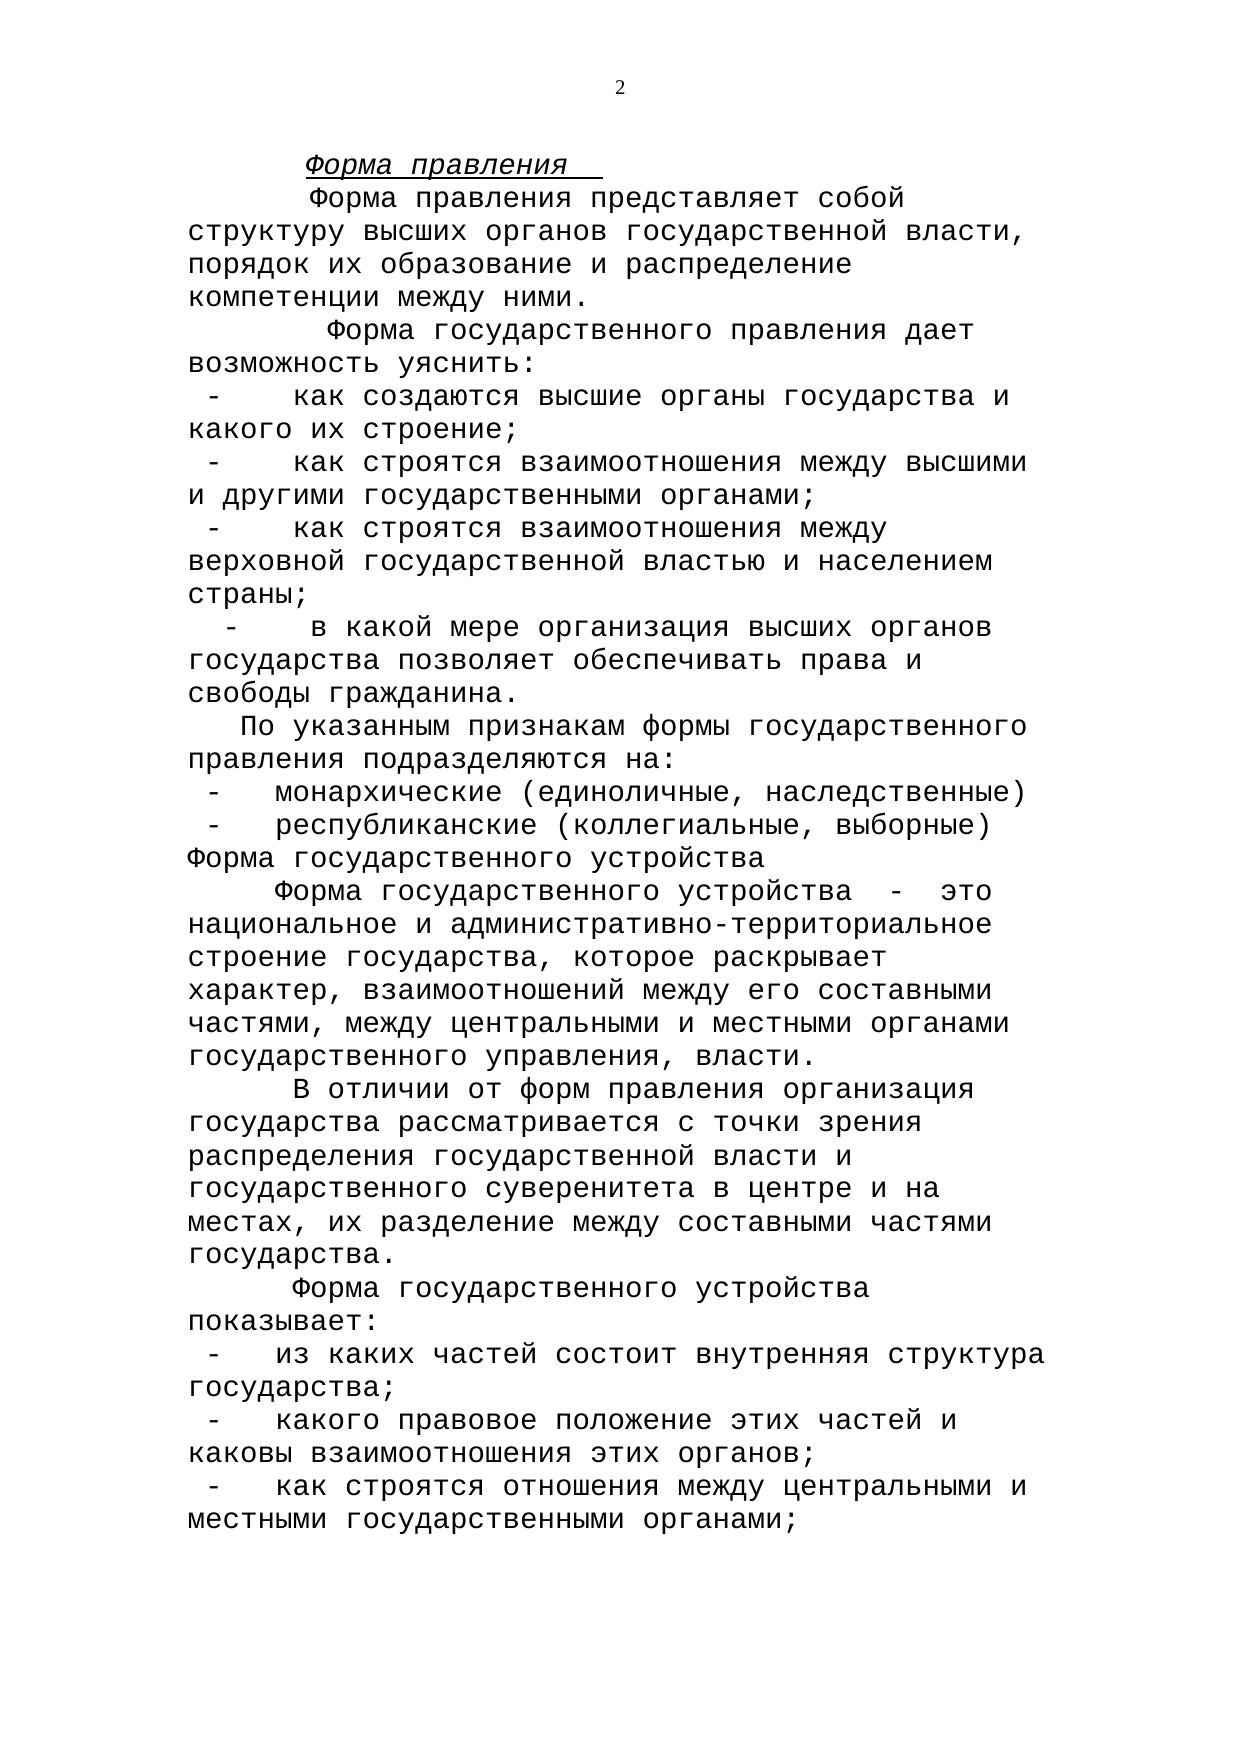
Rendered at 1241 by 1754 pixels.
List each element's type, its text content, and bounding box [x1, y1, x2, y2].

text - республиканские (коллегиальные, выборные) [187, 810, 1053, 843]
text - как строятся взаимоотношения между верховной государственной властью и населением страны; [187, 513, 1053, 612]
text - монархические (единоличные, наследственные) [187, 777, 1053, 810]
text Форма государственного устройства - это национальное и административно-территориальное строение государства, которое раскрывает характер, взаимоотношений между его составными частями, между центральными и местными органами государственного управления, власти. [187, 876, 1053, 1074]
subtitle Форма правления [187, 150, 1053, 183]
text Форма государственного устройства показывает: [187, 1273, 1053, 1339]
text - какого правовое положение этих частей и каковы взаимоотношения этих органов; [187, 1405, 1053, 1471]
text В отличии от форм правления организация государства рассматривается с точки зрения распределения государственной власти и государственного суверенитета в центре и на местах, их разделение между составными частями государства. [187, 1074, 1053, 1273]
text Форма государственного правления дает возможность уяснить: [187, 315, 1053, 381]
text - из каких частей состоит внутренняя структура государства; [187, 1339, 1053, 1405]
text - как строятся взаимоотношения между высшими и другими государственными органами; [187, 447, 1053, 513]
text Форма государственного устройства [187, 843, 1053, 876]
text - в какой мере организация высших органов государства позволяет обеспечивать права и свободы гражданина. [187, 612, 1053, 711]
text Форма правления представляет собой структуру высших органов государственной власти, порядок их образование и распределение компетенции между ними. [187, 183, 1053, 315]
text - как строятся отношения между центральными и местными государственными органами; [187, 1471, 1053, 1537]
text По указанным признакам формы государственного правления подразделяются на: [187, 711, 1053, 777]
text - как создаются высшие органы государства и какого их строение; [187, 381, 1053, 447]
